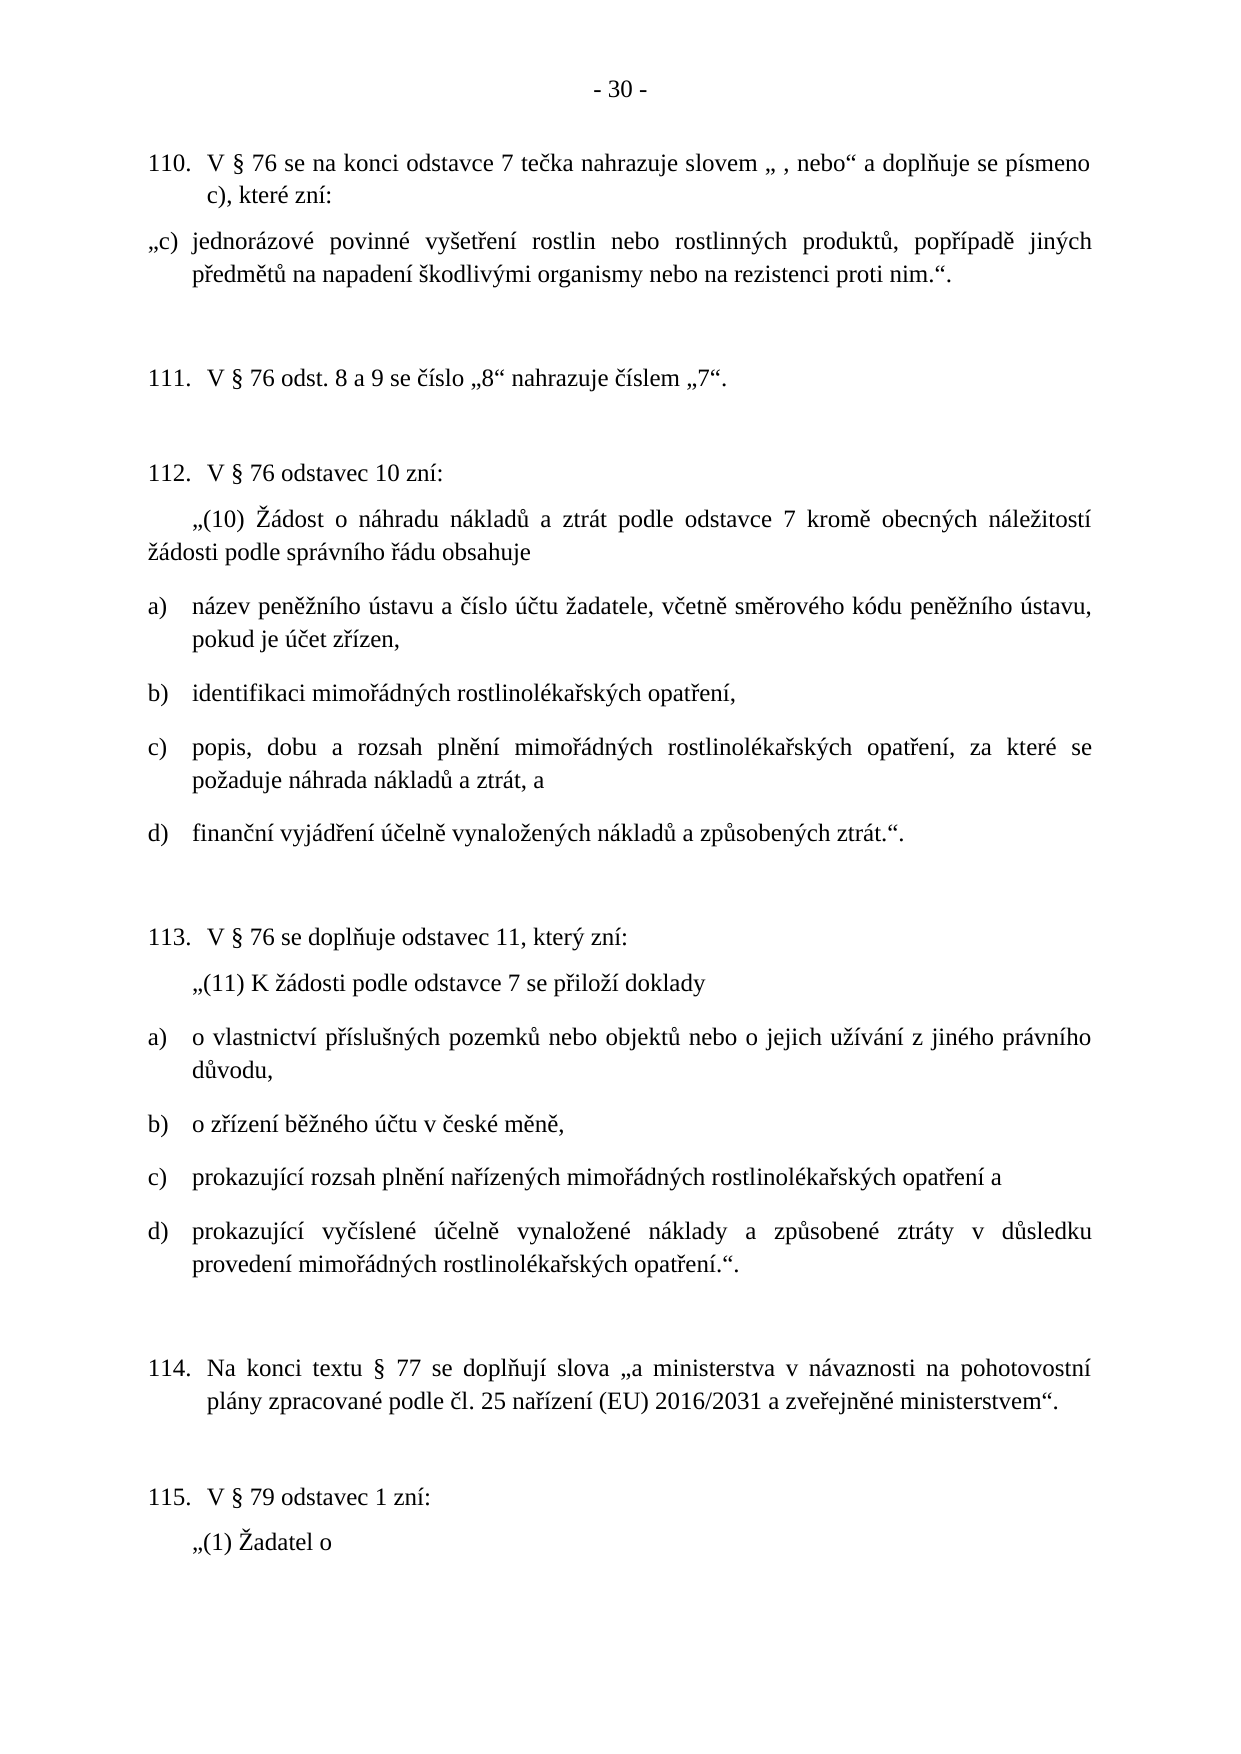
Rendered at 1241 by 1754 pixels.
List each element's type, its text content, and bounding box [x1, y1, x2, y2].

text V § 76 odstavec 10 zní: [148, 458, 1093, 487]
text V § 76 se doplňuje odstavec 11, který zní: [148, 922, 1093, 951]
text „(11) K žádosti podle odstavce 7 se přiloží doklady [148, 968, 1093, 997]
text „c) jednorázové povinné vyšetření rostlin nebo rostlinných produktů, popřípadě jiných předmětů na napadení škodlivými organismy nebo na rezistenci proti nim.“. [148, 226, 1093, 288]
list finanční vyjádření účelně vynaložených nákladů a způsobených ztrát.“. [148, 818, 1093, 847]
list popis, dobu a rozsah plnění mimořádných rostlinolékařských opatření, za které se požaduje náhrada nákladů a ztrát, a [148, 732, 1093, 793]
list prokazující rozsah plnění nařízených mimořádných rostlinolékařských opatření a [148, 1162, 1093, 1191]
list o vlastnictví příslušných pozemků nebo objektů nebo o jejich užívání z jiného právního důvodu, [148, 1022, 1093, 1083]
list o zřízení běžného účtu v české měně, [148, 1109, 1093, 1137]
text V § 76 odst. 8 a 9 se číslo „8“ nahrazuje číslem „7“. [148, 363, 1093, 392]
text Na konci textu § 77 se doplňují slova „a ministerstva v návaznosti na pohotovostní plány zpracované podle čl. 25 nařízení (EU) 2016/2031 a zveřejněné ministerstvem“. [148, 1353, 1093, 1415]
list identifikaci mimořádných rostlinolékařských opatření, [148, 678, 1093, 707]
list název peněžního ústavu a číslo účtu žadatele, včetně směrového kódu peněžního ústavu, pokud je účet zřízen, [148, 591, 1093, 653]
text V § 76 se na konci odstavce 7 tečka nahrazuje slovem „ , nebo“ a doplňuje se písmeno c), které zní: [148, 148, 1093, 209]
text „(1) Žadatel o [148, 1527, 1093, 1556]
text V § 79 odstavec 1 zní: [148, 1482, 1093, 1511]
text „(10) Žádost o náhradu nákladů a ztrát podle odstavce 7 kromě obecných náležitostí žádosti podle správního řádu obsahuje [148, 504, 1093, 566]
list prokazující vyčíslené účelně vynaložené náklady a způsobené ztráty v důsledku provedení mimořádných rostlinolékařských opatření.“. [148, 1216, 1093, 1278]
